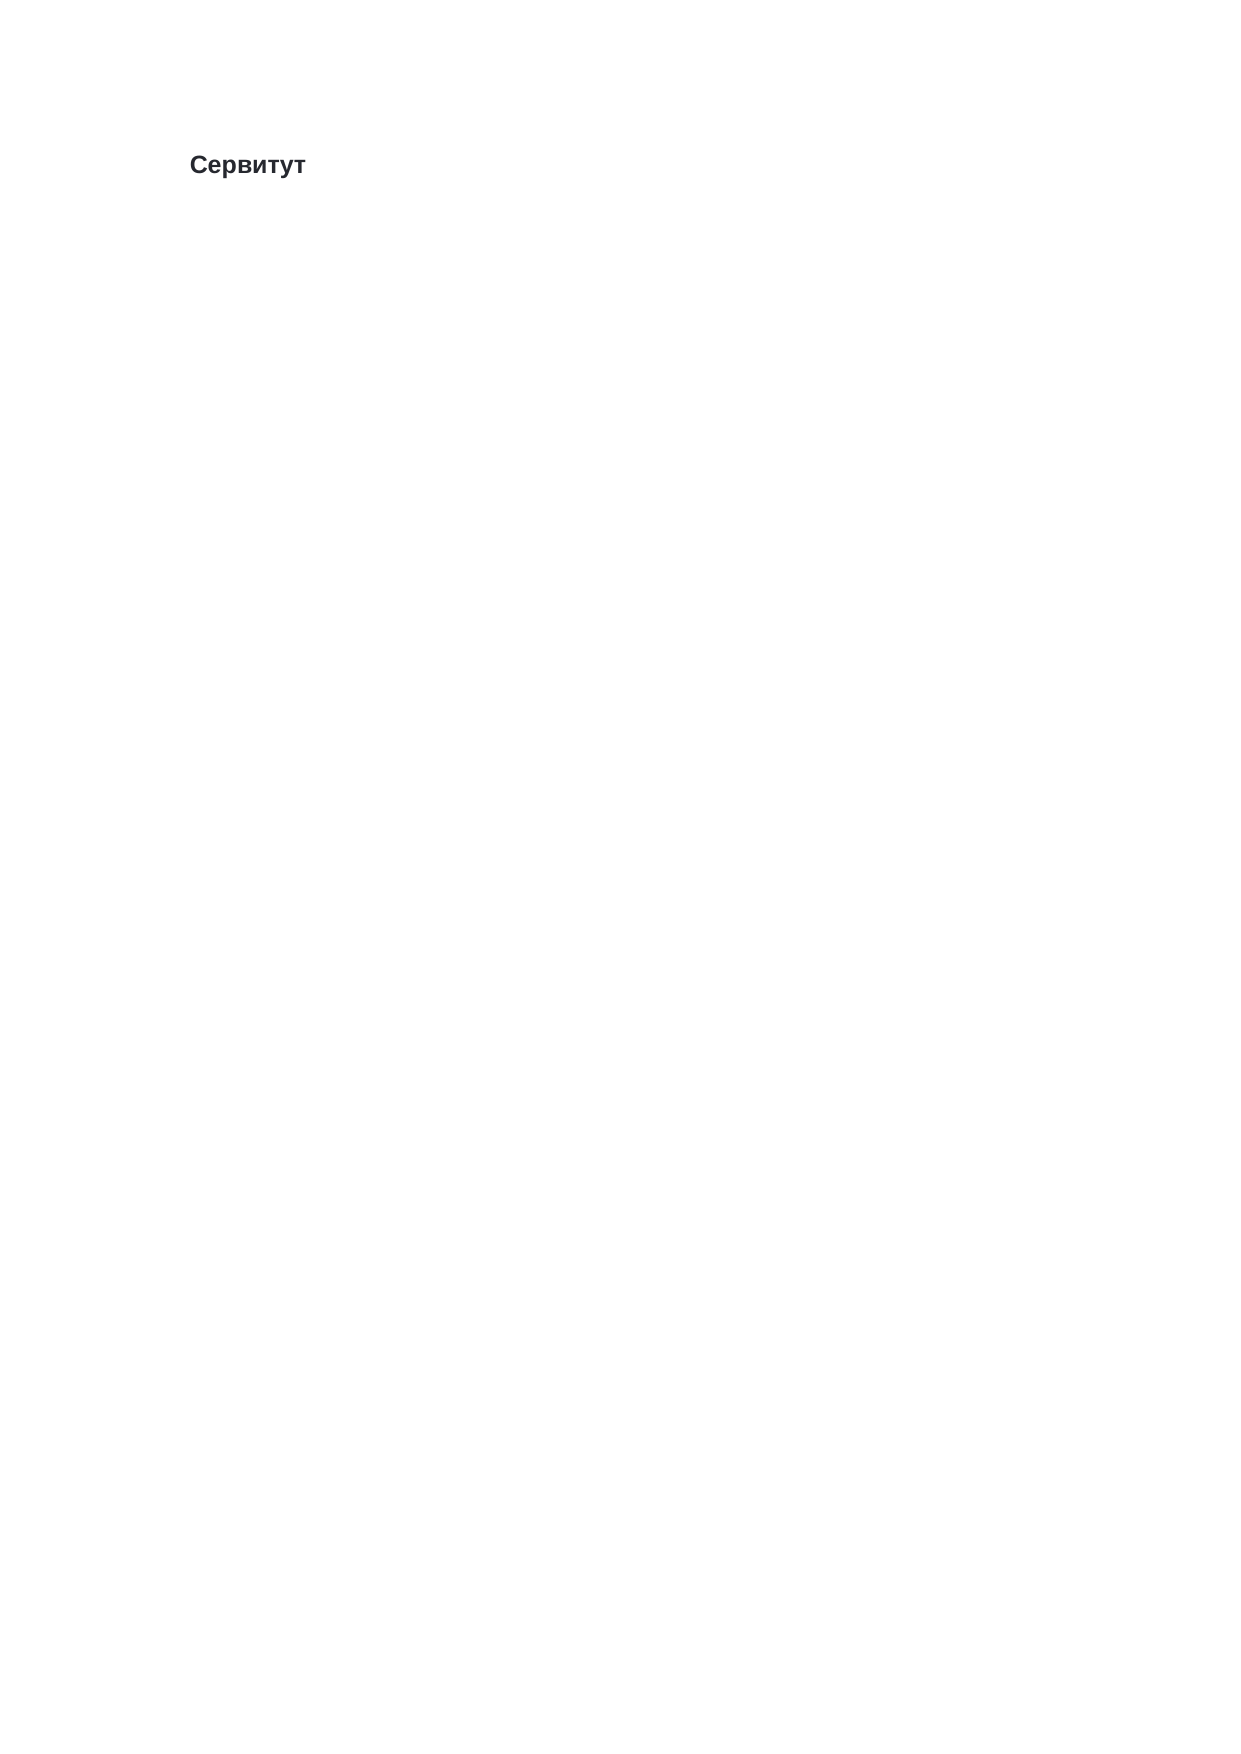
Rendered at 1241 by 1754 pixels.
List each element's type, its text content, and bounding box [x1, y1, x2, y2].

text Сервитут [114, 150, 1157, 179]
